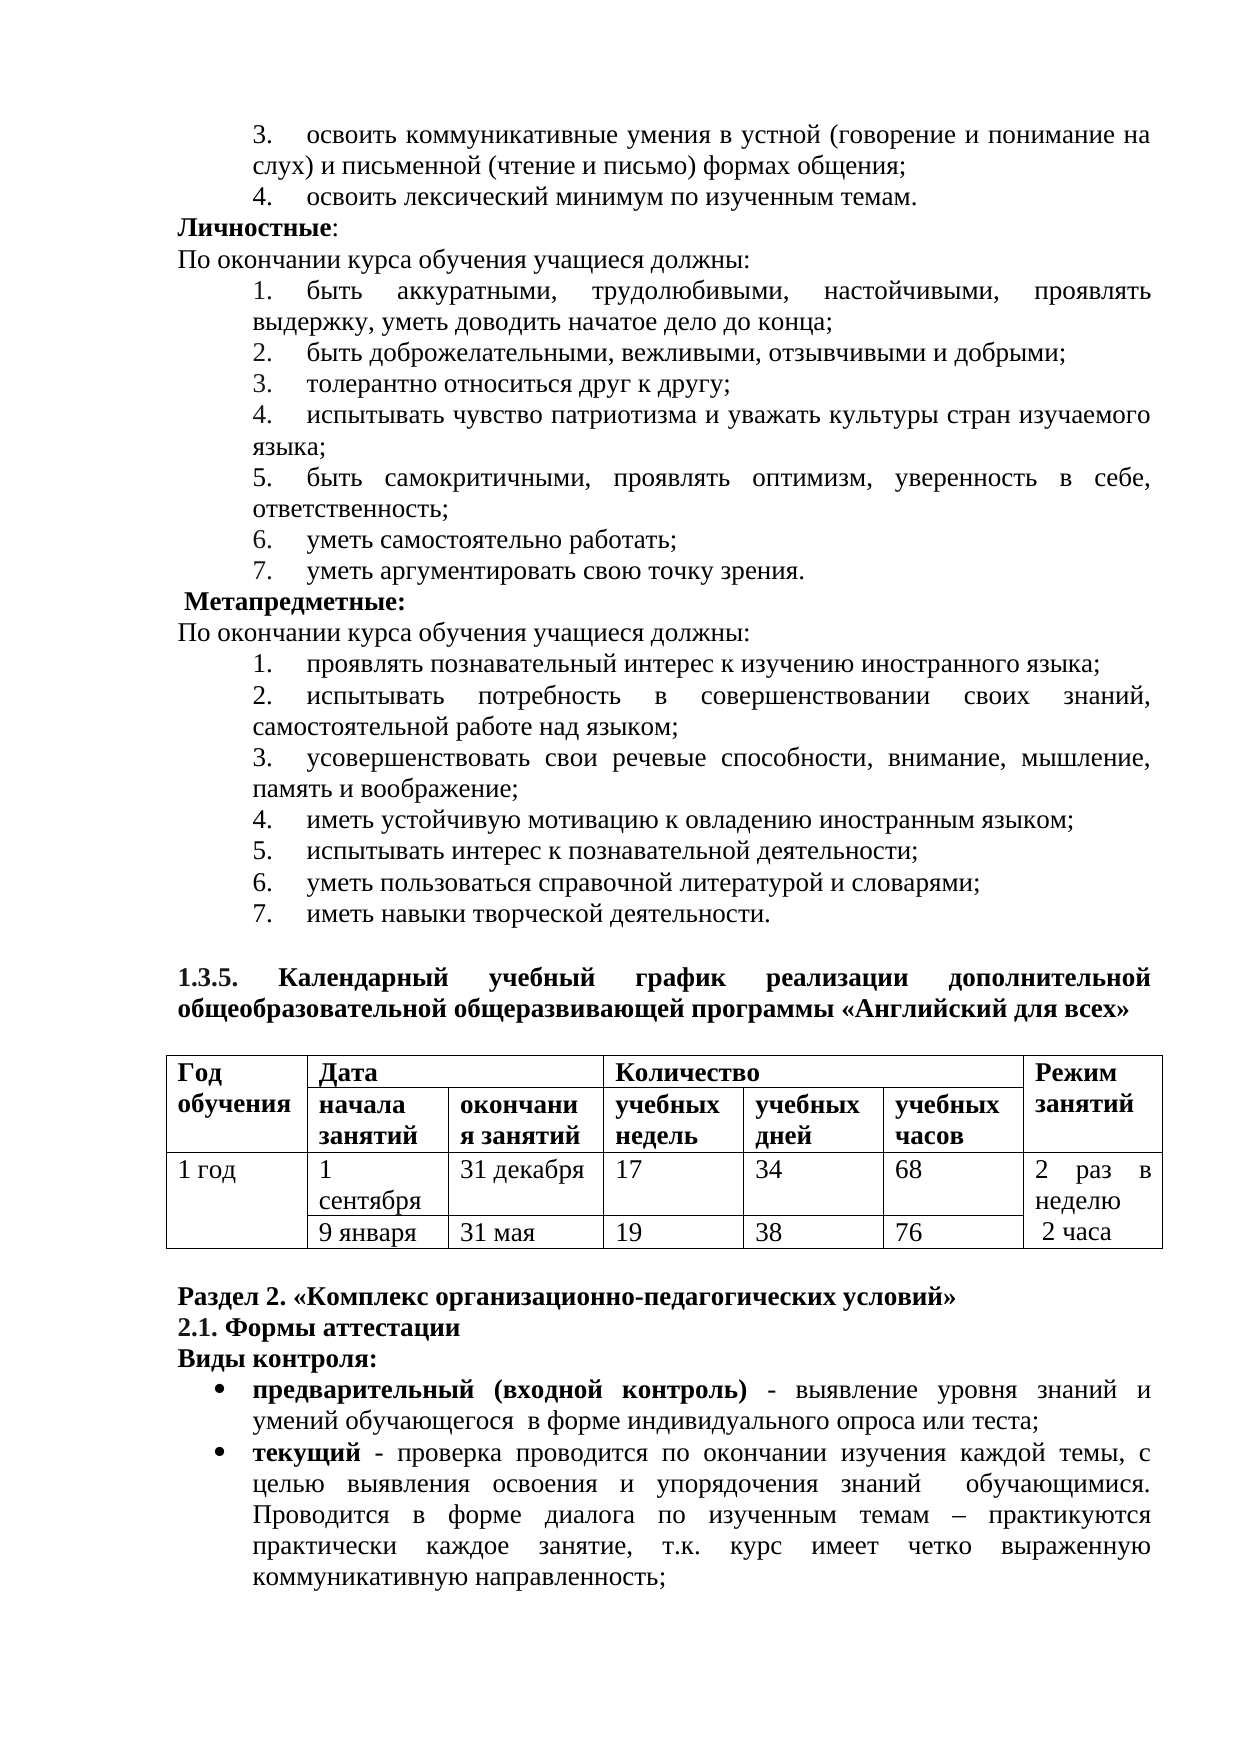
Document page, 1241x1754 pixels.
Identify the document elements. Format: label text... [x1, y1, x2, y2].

text 4. иметь устойчивую мотивацию к овладению иностранным языком; [252, 803, 1152, 834]
text Раздел 2. «Комплекс организационно-педагогических условий» [177, 1280, 1152, 1311]
table_cell 1 год [167, 1153, 307, 1248]
table_cell окончания занятий [449, 1088, 603, 1152]
text Метапредметные: [177, 585, 1152, 616]
table_cell 31 мая [449, 1216, 603, 1248]
table_cell 38 [744, 1216, 883, 1248]
table_cell 17 [604, 1153, 743, 1215]
text 1. проявлять познавательный интерес к изучению иностранного языка; [252, 648, 1152, 679]
text 2. быть доброжелательными, вежливыми, отзывчивыми и добрыми; [252, 336, 1152, 367]
text 6. уметь самостоятельно работать; [252, 523, 1152, 554]
table_header Год обучения [167, 1056, 307, 1152]
table_cell 76 [884, 1216, 1023, 1248]
table_cell учебных дней [744, 1088, 883, 1152]
list текущий - проверка проводится по окончании изучения каждой темы, с целью выявления освоения и упорядочения знаний обучающимися. Проводится в форме диалога по изученным темам – практикуются практически каждое занятие, т.к. курс имеет четко выраженную коммуникативную направленность; [215, 1436, 1152, 1591]
text По окончании курса обучения учащиеся должны: [177, 616, 1152, 648]
table_cell 1 сентября [308, 1153, 448, 1215]
table_cell 9 января [308, 1216, 448, 1248]
text 2.1. Формы аттестации [177, 1311, 1152, 1342]
text 6. уметь пользоваться справочной литературой и словарями; [252, 866, 1152, 897]
table_cell 2 раз в неделю 2 часа [1024, 1153, 1162, 1248]
table_cell 19 [604, 1216, 743, 1248]
text 1. быть аккуратными, трудолюбивыми, настойчивыми, проявлять выдержку, уметь доводить начатое дело до конца; [252, 274, 1152, 336]
text Личностные: [177, 212, 1152, 243]
table_cell учебных часов [884, 1088, 1023, 1152]
table_header Количество [604, 1056, 1023, 1087]
table_cell 68 [884, 1153, 1023, 1215]
list предварительный (входной контроль) - выявление уровня знаний и умений обучающегося в форме индивидуального опроса или теста; [215, 1373, 1152, 1436]
text 3. освоить коммуникативные умения в устной (говорение и понимание на слух) и письменной (чтение и письмо) формах общения; [252, 118, 1152, 180]
text 3. толерантно относиться друг к другу; [252, 367, 1152, 398]
text 7. уметь аргументировать свою точку зрения. [252, 554, 1152, 585]
text 3. усовершенствовать свои речевые способности, внимание, мышление, память и воображение; [252, 741, 1152, 803]
table_header Режим занятий [1024, 1056, 1162, 1152]
text 2. испытывать потребность в совершенствовании своих знаний, самостоятельной работе над языком; [252, 679, 1152, 741]
text 7. иметь навыки творческой деятельности. [252, 897, 1152, 928]
table_cell 34 [744, 1153, 883, 1215]
text 4. освоить лексический минимум по изученным темам. [252, 180, 1152, 212]
text 5. испытывать интерес к познавательной деятельности; [252, 834, 1152, 866]
text 1.3.5. Календарный учебный график реализации дополнительной общеобразовательной общеразвивающей программы «Английский для всех» [177, 961, 1152, 1024]
table_header Дата [308, 1056, 603, 1087]
table_cell 31 декабря [449, 1153, 603, 1215]
text 5. быть самокритичными, проявлять оптимизм, уверенность в себе, ответственность; [252, 461, 1152, 523]
text По окончании курса обучения учащиеся должны: [177, 243, 1152, 274]
text Виды контроля: [177, 1342, 1152, 1373]
text 4. испытывать чувство патриотизма и уважать культуры стран изучаемого языка; [252, 398, 1152, 461]
table_cell начала занятий [308, 1088, 448, 1152]
table_cell учебных недель [604, 1088, 743, 1152]
